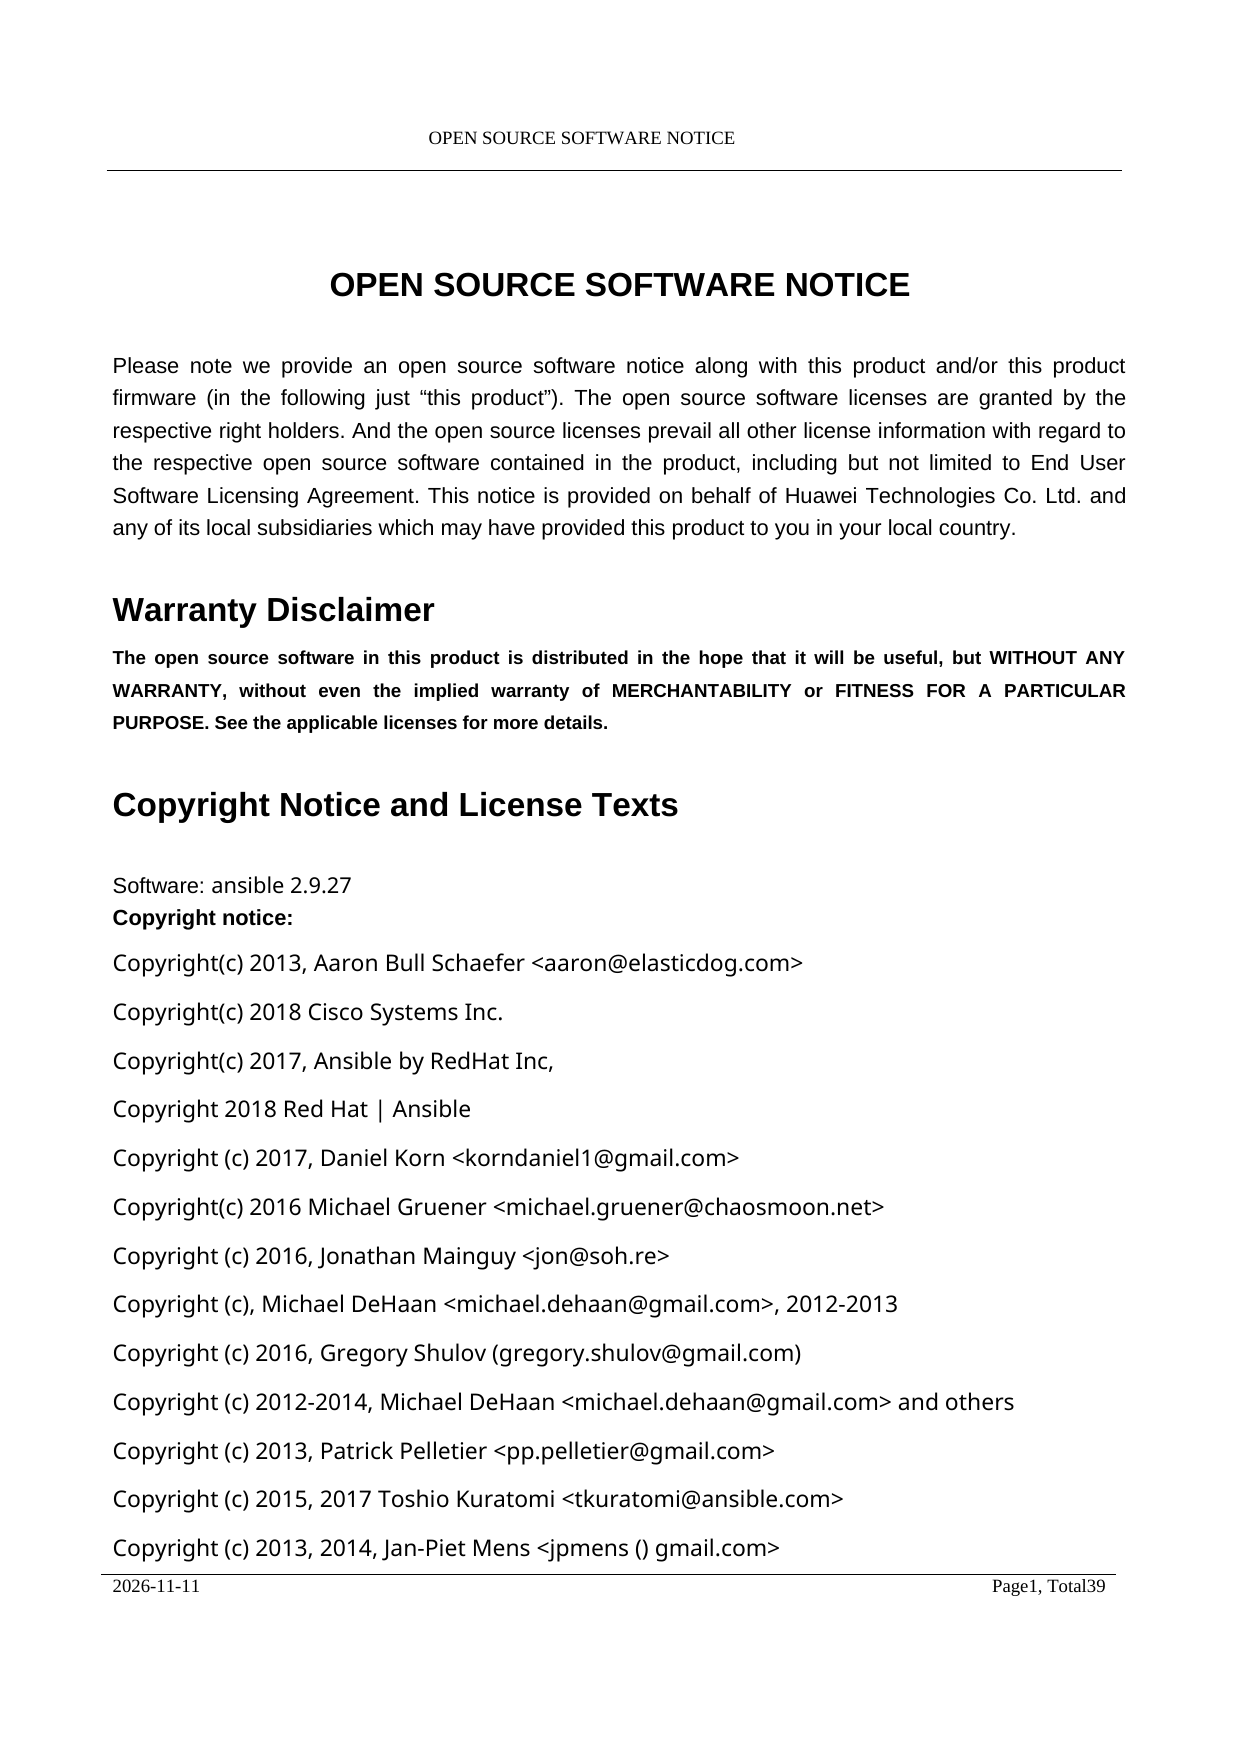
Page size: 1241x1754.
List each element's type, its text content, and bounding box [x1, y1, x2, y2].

text Please note we provide an open source software notice along with this product and/or this product firmware (in the following just “this product”). The open source software licenses are granted by the respective right holders. And the open source licenses prevail all other license information with regard to the respective open source software contained in the product, including but not limited to End User Software Licensing Agreement. This notice is provided on behalf of Huawei Technologies Co. Ltd. and any of its local subsidiaries which may have provided this product to you in your local country. [112, 349, 1128, 544]
text Copyright notice: [112, 901, 1128, 934]
text Warranty Disclaimer [112, 576, 1128, 641]
text Software: ansible 2.9.27 [112, 869, 1128, 901]
text Copyright Notice and License Texts [112, 771, 1128, 836]
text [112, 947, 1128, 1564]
text The open source software in this product is distributed in the hope that it will be useful, but WITHOUT ANY WARRANTY, without even the implied warranty of MERCHANTABILITY or FITNESS FOR A PARTICULAR PURPOSE. See the applicable licenses for more details. [112, 641, 1128, 739]
text OPEN SOURCE SOFTWARE NOTICE [112, 251, 1128, 316]
